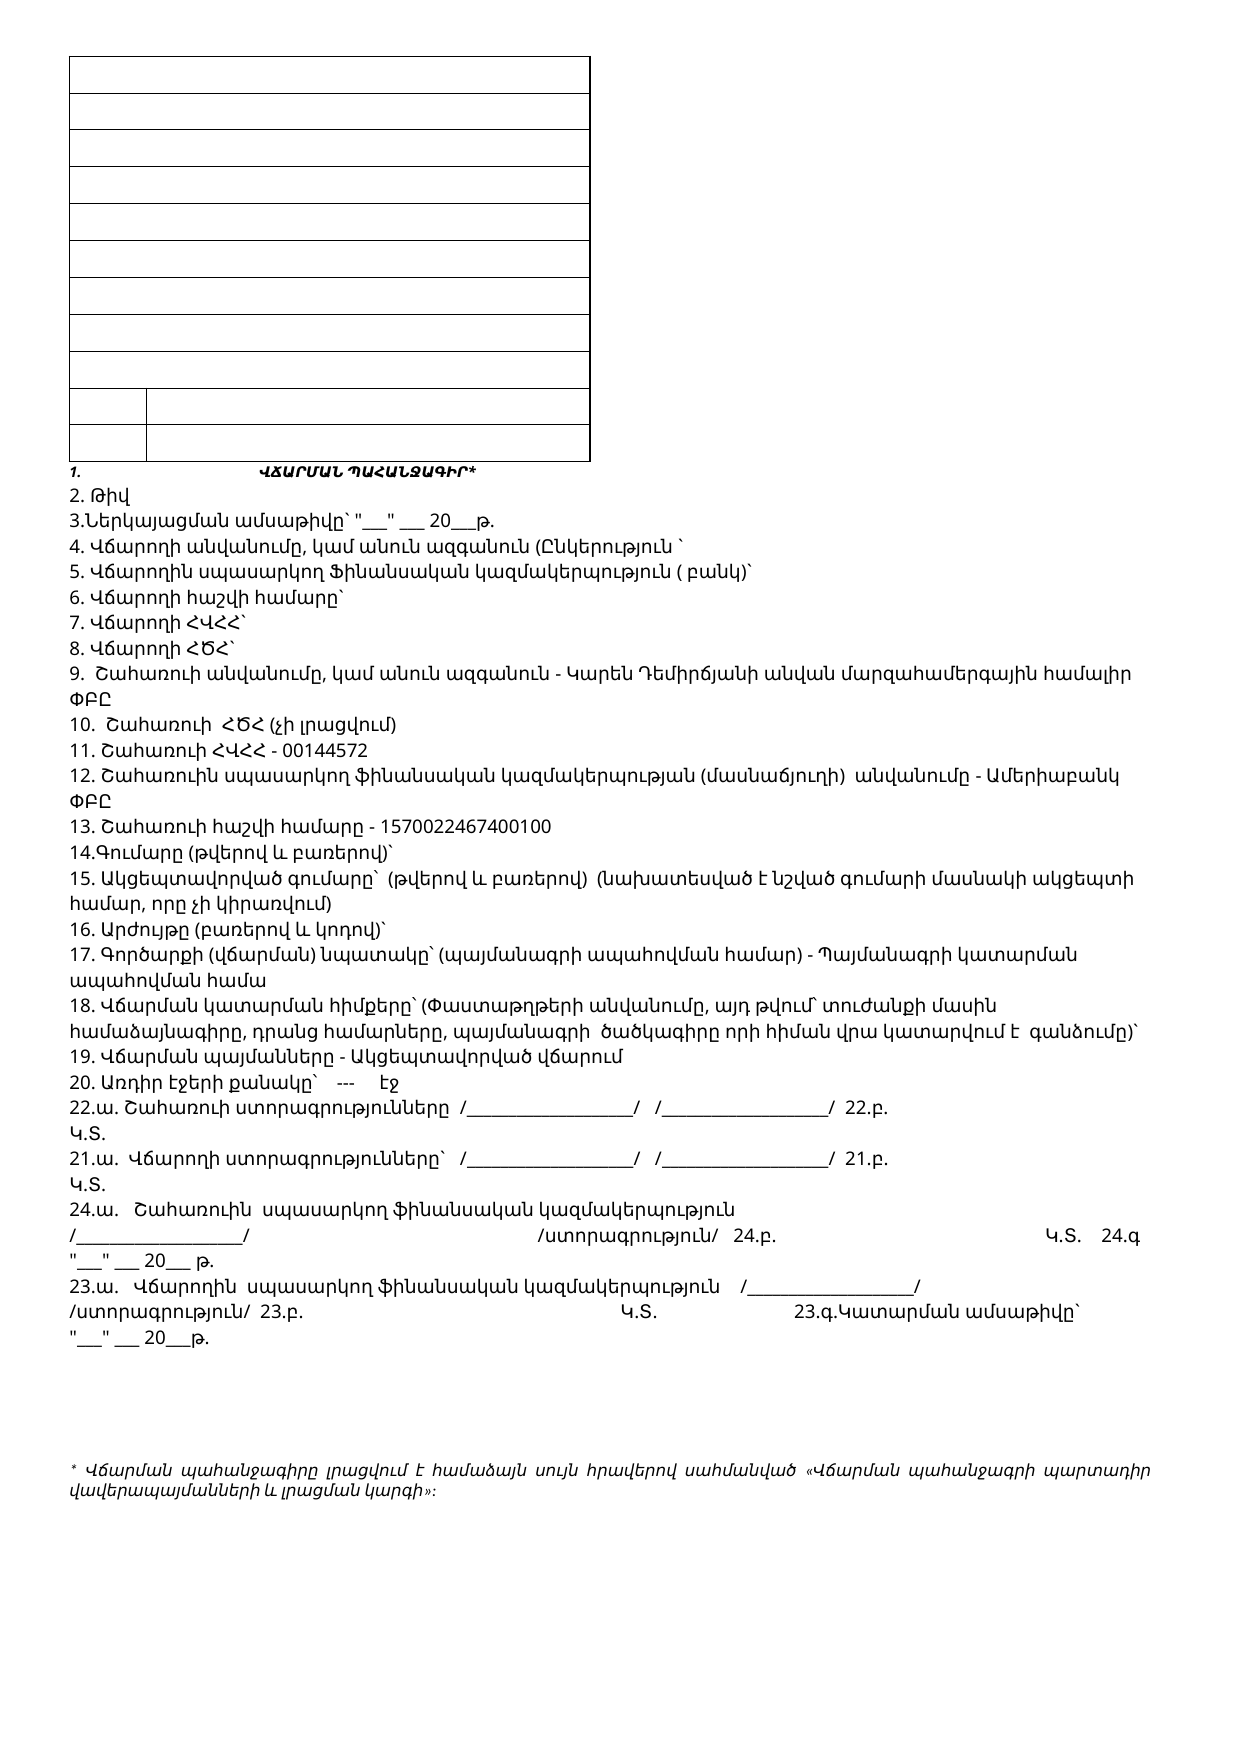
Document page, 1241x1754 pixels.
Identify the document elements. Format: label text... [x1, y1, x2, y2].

text * Վճարման պահանջագիրը լրացվում է համաձայն սույն հրավերով սահմանված «Վճարման պահանջագրի պարտադիր վավերապայմանների և լրացման կարգի»: [69, 1460, 1152, 1500]
